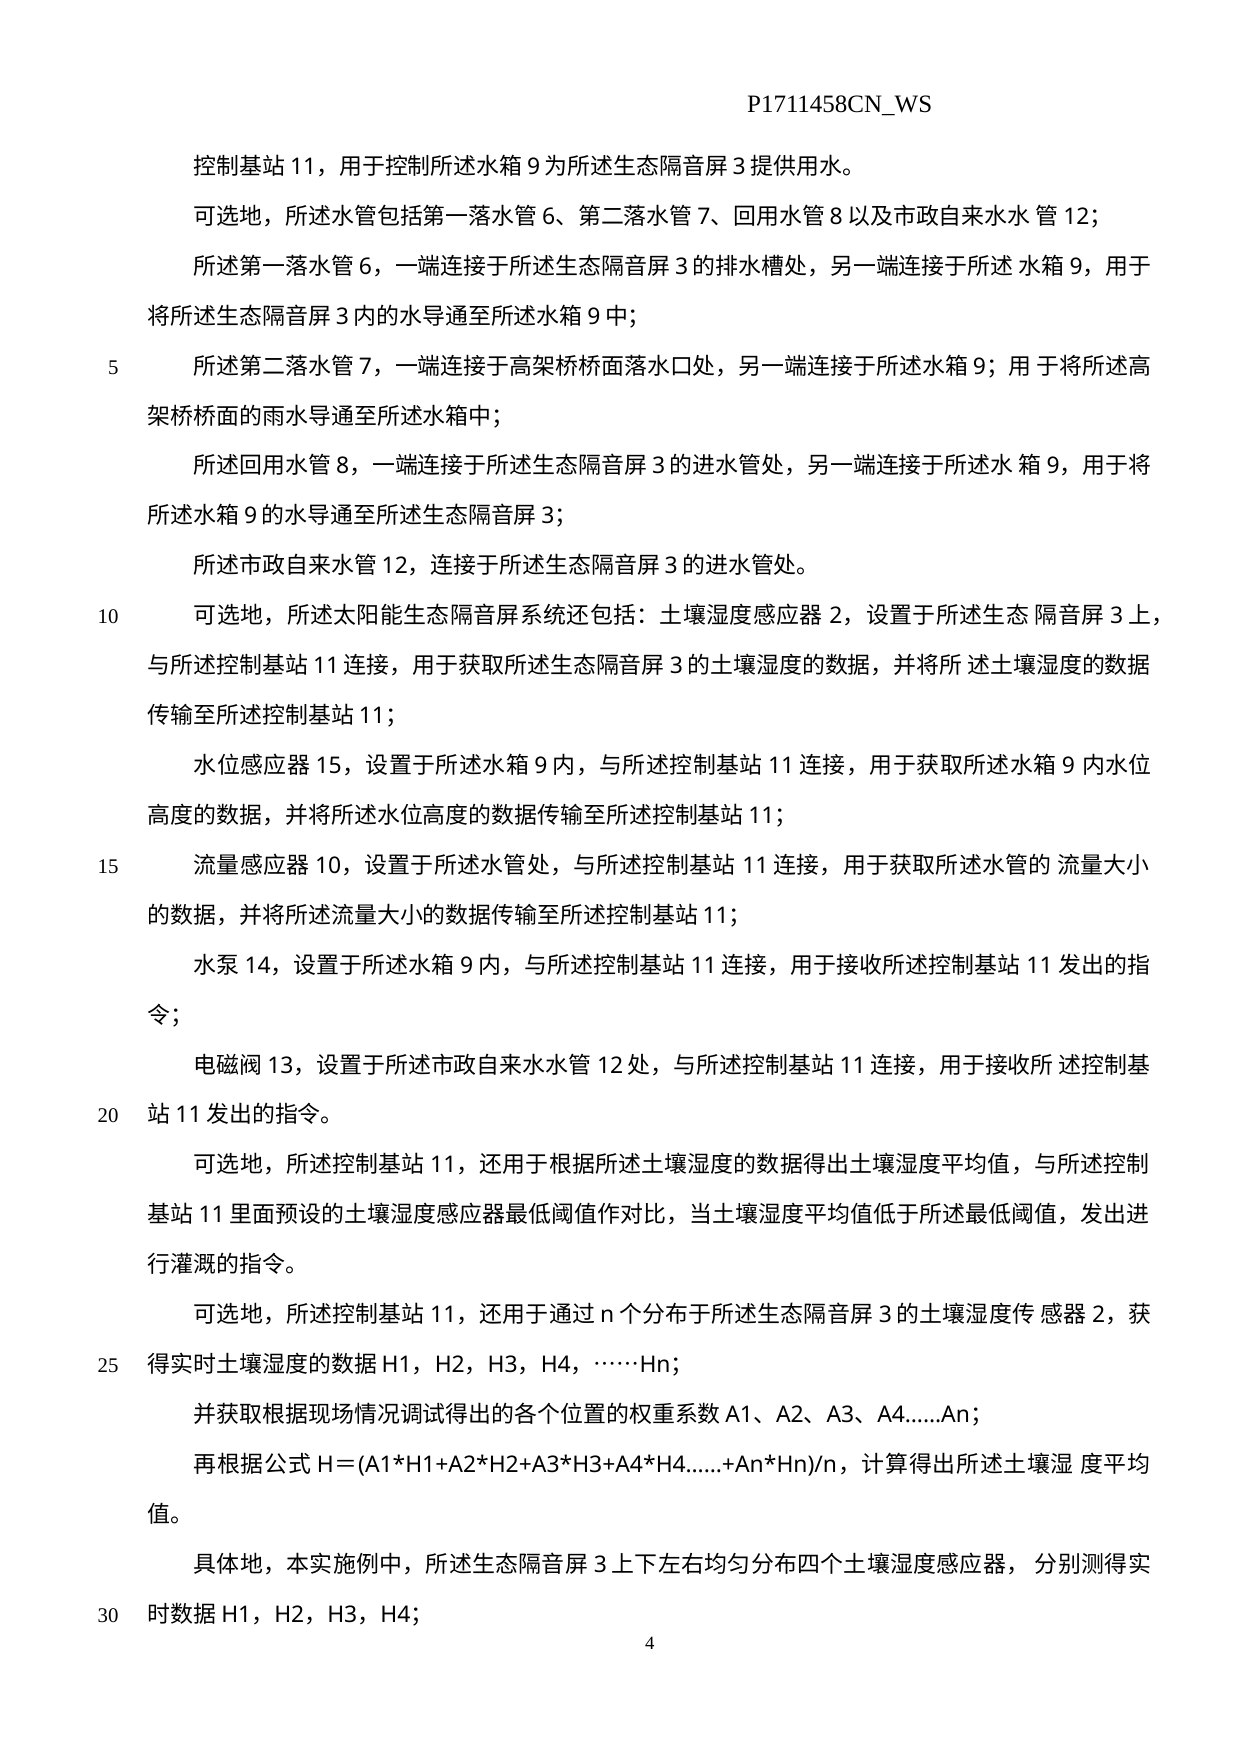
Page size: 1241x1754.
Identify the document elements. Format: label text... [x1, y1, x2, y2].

text 流量感应器10，设置于所述水管处，与所述控制基站11连接，用于获取所述水管的 流量大小的数据，并将所述流量大小的数据传输至所述控制基站11； [148, 847, 1152, 930]
text 所述市政自来水管12，连接于所述生态隔音屏3的进水管处。 [148, 547, 1152, 581]
text 并获取根据现场情况调试得出的各个位置的权重系数A1、A2、A3、A4……An； [148, 1396, 1152, 1429]
text 所述第二落水管7，一端连接于高架桥桥面落水口处，另一端连接于所述水箱9；用 于将所述高架桥桥面的雨水导通至所述水箱中； [148, 348, 1152, 431]
text 控制基站11，用于控制所述水箱9为所述生态隔音屏3提供用水。 [148, 148, 1152, 181]
text 可选地，所述控制基站11，还用于通过n个分布于所述生态隔音屏3的土壤湿度传 感器2，获得实时土壤湿度的数据H1，H2，H3，H4，……Hn； [148, 1296, 1152, 1379]
text 可选地，所述水管包括第一落水管6、第二落水管7、回用水管8以及市政自来水水 管12； [148, 198, 1152, 231]
text 所述第一落水管6，一端连接于所述生态隔音屏3的排水槽处，另一端连接于所述 水箱9，用于将所述生态隔音屏3内的水导通至所述水箱9中； [148, 248, 1152, 331]
text 再根据公式H＝(A1*H1+A2*H2+A3*H3+A4*H4……+An*Hn)/n，计算得出所述土壤湿 度平均值。 [148, 1446, 1152, 1529]
text 电磁阀13，设置于所述市政自来水水管12处，与所述控制基站11连接，用于接收所 述控制基站11发出的指令。 [148, 1046, 1152, 1130]
text 具体地，本实施例中，所述生态隔音屏3上下左右均匀分布四个土壤湿度感应器， 分别测得实时数据H1，H2，H3，H4； [148, 1546, 1152, 1629]
text 所述回用水管8，一端连接于所述生态隔音屏3的进水管处，另一端连接于所述水 箱9，用于将所述水箱9的水导通至所述生态隔音屏3； [148, 447, 1152, 531]
text 可选地，所述控制基站11，还用于根据所述土壤湿度的数据得出土壤湿度平均值，与所述控制基站11里面预设的土壤湿度感应器最低阈值作对比，当土壤湿度平均值低于所述最低阈值，发出进行灌溉的指令。 [148, 1146, 1152, 1279]
text 水位感应器15，设置于所述水箱9内，与所述控制基站11连接，用于获取所述水箱9 内水位高度的数据，并将所述水位高度的数据传输至所述控制基站11； [148, 747, 1152, 830]
text 水泵14，设置于所述水箱9内，与所述控制基站11连接，用于接收所述控制基站11 发出的指令； [148, 947, 1152, 1030]
text 可选地，所述太阳能生态隔音屏系统还包括：土壤湿度感应器2，设置于所述生态 隔音屏3上，与所述控制基站11连接，用于获取所述生态隔音屏3的土壤湿度的数据，并将所 述土壤湿度的数据传输至所述控制基站11； [148, 597, 1152, 730]
